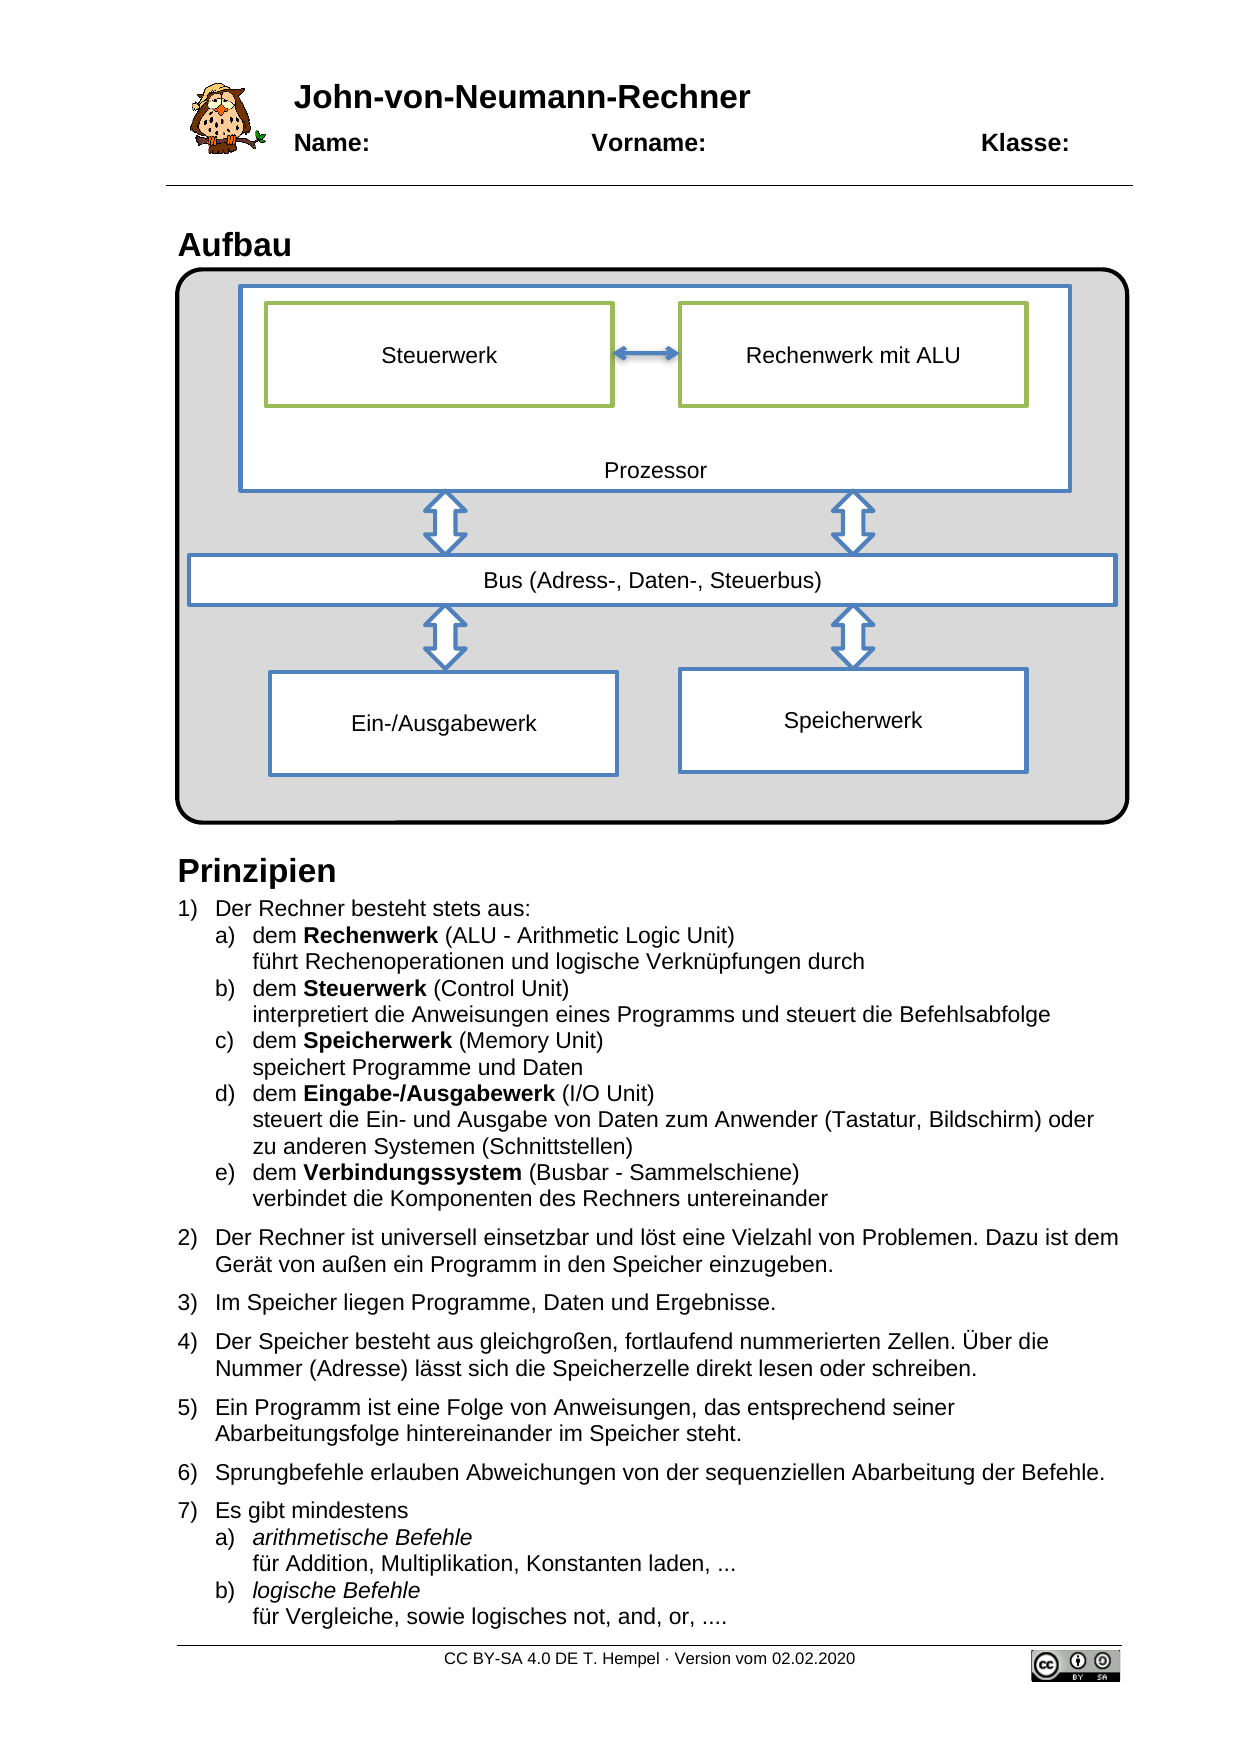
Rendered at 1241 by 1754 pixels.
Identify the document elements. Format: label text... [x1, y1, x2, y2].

picture [177, 73, 271, 160]
list Der Rechner besteht stets aus: [177, 895, 1122, 922]
list dem Rechenwerk (ALU - Arithmetic Logic Unit) führt Rechenoperationen und logische Verknüpfungen durch [215, 922, 1122, 974]
list dem Steuerwerk (Control Unit) interpretiert die Anweisungen eines Programms und steuert die Befehlsabfolge [215, 974, 1122, 1027]
list Im Speicher liegen Programme, Daten und Ergebnisse. [177, 1289, 1122, 1316]
list Es gibt mindestens [177, 1497, 1122, 1524]
list arithmetische Befehle für Addition, Multiplikation, Konstanten laden, ... [215, 1524, 1122, 1577]
list dem Eingabe-/Ausgabewerk (I/O Unit) steuert die Ein- und Ausgabe von Daten zum Anwender (Tastatur, Bildschirm) oder zu anderen Systemen (Schnittstellen) [215, 1080, 1122, 1159]
list Sprungbefehle erlauben Abweichungen von der sequenziellen Abarbeitung der Befehle. [177, 1459, 1122, 1485]
subtitle Prinzipien [177, 851, 1122, 889]
picture [1031, 1650, 1121, 1682]
list Der Rechner ist universell einsetzbar und löst eine Vielzahl von Problemen. Dazu ist dem Gerät von außen ein Programm in den Speicher einzugeben. [177, 1224, 1122, 1277]
list dem Speicherwerk (Memory Unit) speichert Programme und Daten [215, 1027, 1122, 1080]
subtitle Aufbau [177, 225, 1122, 263]
list Der Speicher besteht aus gleichgroßen, fortlaufend nummerierten Zellen. Über die Nummer (Adresse) lässt sich die Speicherzelle direkt lesen oder schreiben. [177, 1328, 1122, 1381]
list Ein Programm ist eine Folge von Anweisungen, das entsprechend seiner Abarbeitungsfolge hintereinander im Speicher steht. [177, 1393, 1122, 1446]
list dem Verbindungssystem (Busbar - Sammelschiene) verbindet die Komponenten des Rechners untereinander [215, 1159, 1122, 1212]
list logische Befehle für Vergleiche, sowie logisches not, and, or, .... [215, 1577, 1122, 1629]
